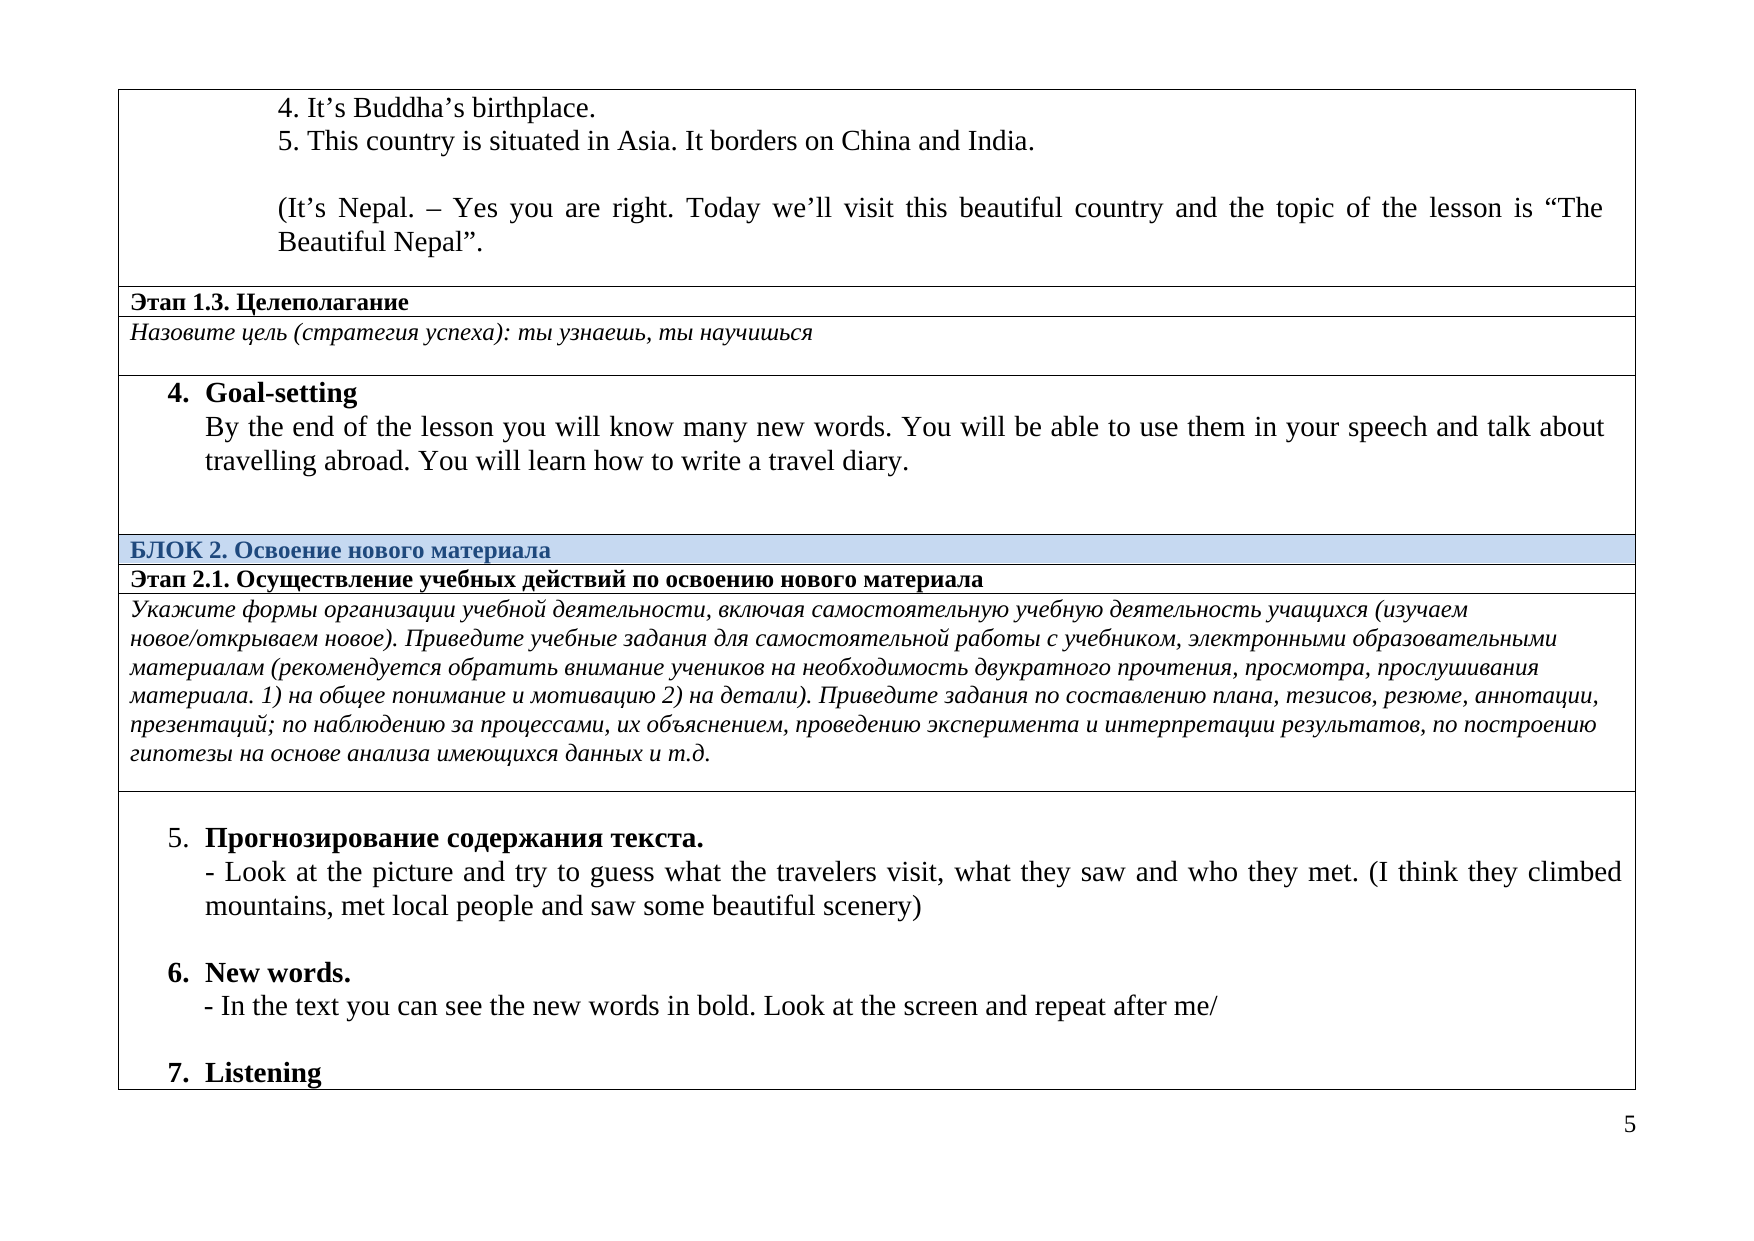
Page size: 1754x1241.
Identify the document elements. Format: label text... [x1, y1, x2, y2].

table_cell БЛОК 2. Освоение нового материала [119, 535, 1635, 563]
table_cell Goal-setting By the end of the lesson you will know many new words. You will be able to use them in your speech and talk about travelling abroad. You will learn how to write a travel diary. [119, 376, 1635, 534]
table_cell Назовите цель (стратегия успеха): ты узнаешь, ты научишься [119, 317, 1635, 374]
table_cell Этап 1.3. Целеполагание [119, 287, 1635, 316]
table_cell Этап 2.1. Осуществление учебных действий по освоению нового материала [119, 565, 1635, 593]
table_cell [119, 90, 1635, 286]
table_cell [119, 792, 1635, 1089]
table_cell Укажите формы организации учебной деятельности, включая самостоятельную учебную деятельность учащихся (изучаем новое/открываем новое). Приведите учебные задания для самостоятельной работы с учебником, электронными образовательными материалам (рекомендуется обратить внимание учеников на необходимость двукратного прочтения, просмотра, прослушивания материала. 1) на общее понимание и мотивацию 2) на детали). Приведите задания по составлению плана, тезисов, резюме, аннотации, презентаций; по наблюдению за процессами, их объяснением, проведению эксперимента и интерпретации результатов, по построению гипотезы на основе анализа имеющихся данных и т.д. [119, 594, 1635, 791]
